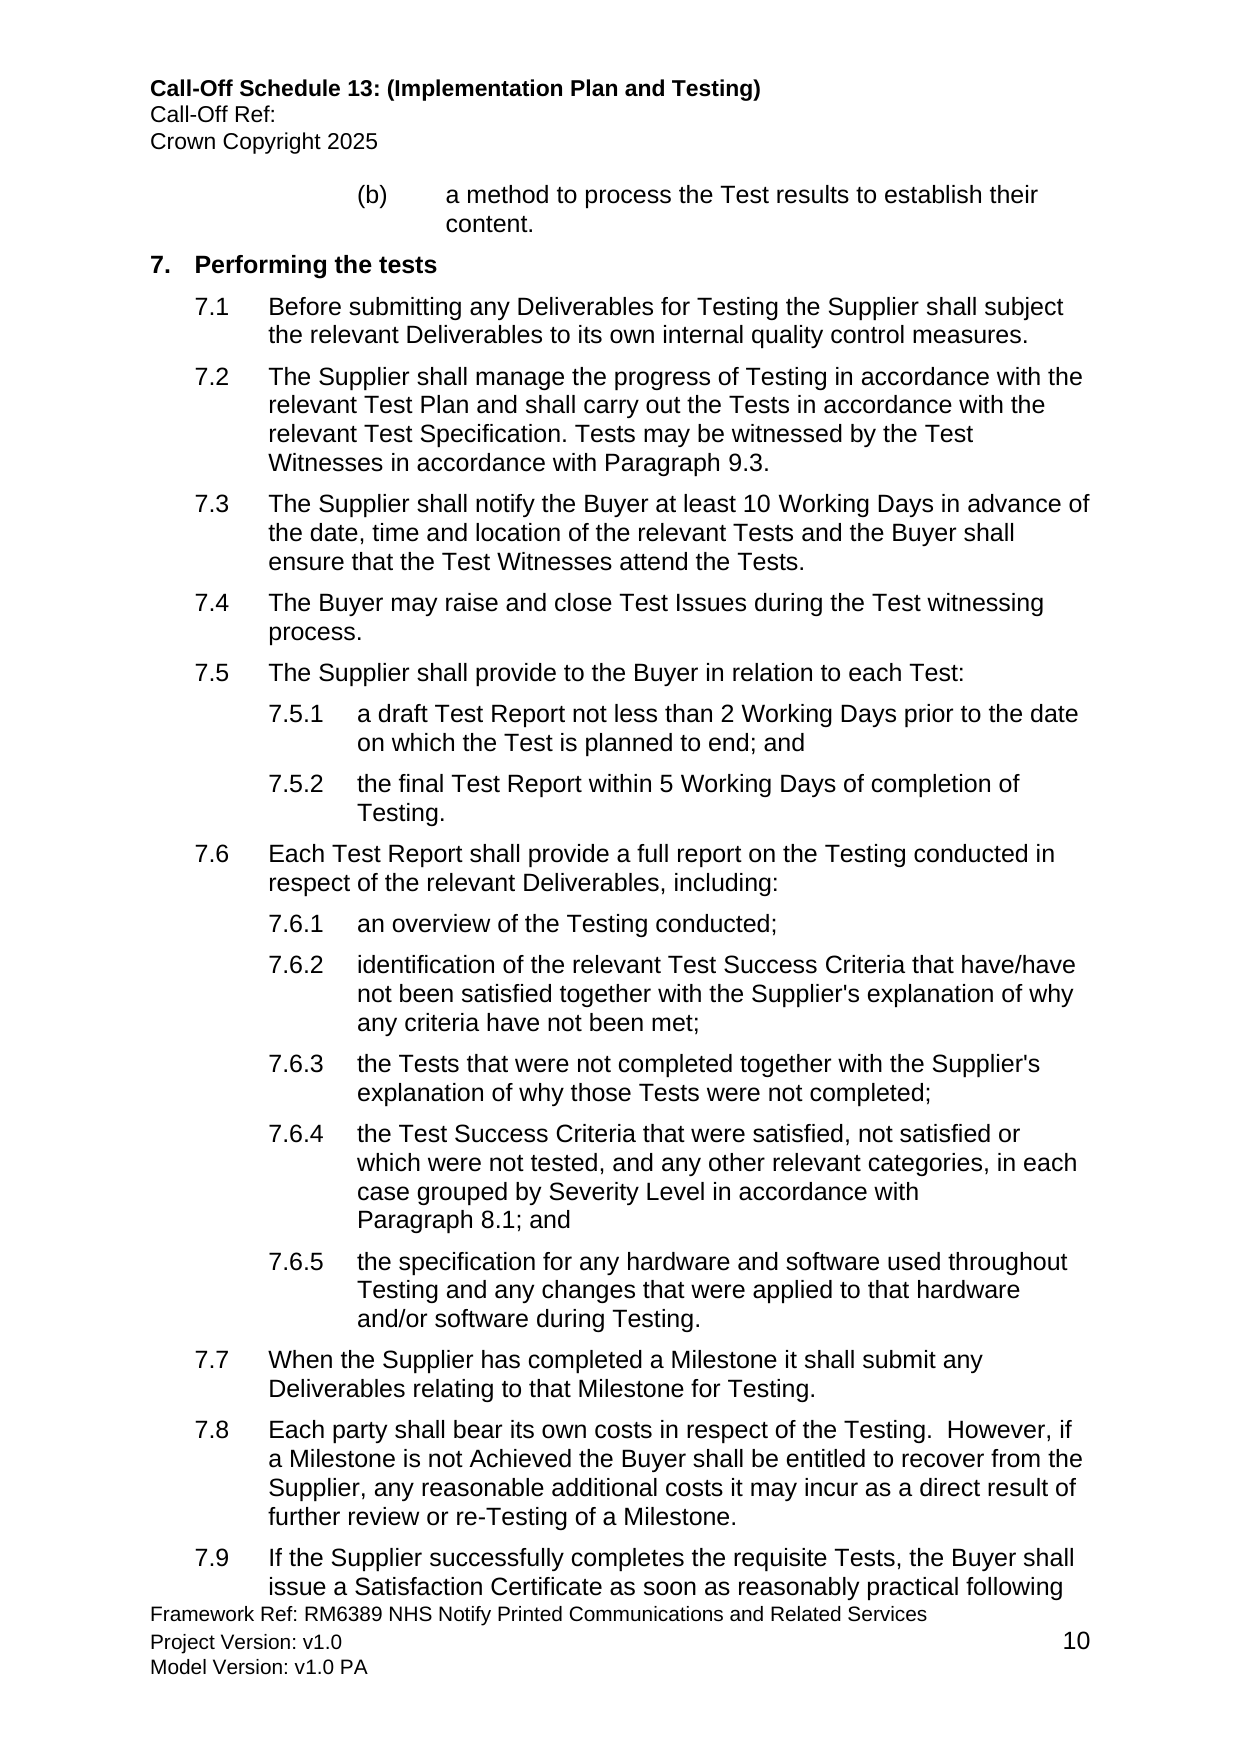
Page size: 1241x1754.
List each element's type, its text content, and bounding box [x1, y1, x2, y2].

list Each party shall bear its own costs in respect of the Testing. However, if a Milestone is not Achieved the Buyer shall be entitled to recover from the Supplier, any reasonable additional costs it may incur as a direct result of further review or re-Testing of a Milestone. [194, 1415, 1090, 1530]
list Performing the tests [150, 250, 1090, 279]
list the Test Success Criteria that were satisfied, not satisfied or which were not tested, and any other relevant categories, in each case grouped by Severity Level in accordance with Paragraph 8.1; and [268, 1119, 1090, 1234]
list Each Test Report shall provide a full report on the Testing conducted in respect of the relevant Deliverables, including: [194, 839, 1090, 897]
list a draft Test Report not less than 2 Working Days prior to the date on which the Test is planned to end; and [268, 699, 1090, 757]
list The Supplier shall provide to the Buyer in relation to each Test: [194, 658, 1090, 687]
list a method to process the Test results to establish their content. [357, 180, 1090, 238]
list an overview of the Testing conducted; [268, 909, 1090, 938]
list The Supplier shall notify the Buyer at least 10 Working Days in advance of the date, time and location of the relevant Tests and the Buyer shall ensure that the Test Witnesses attend the Tests. [194, 489, 1090, 575]
list the specification for any hardware and software used throughout Testing and any changes that were applied to that hardware and/or software during Testing. [268, 1247, 1090, 1333]
list When the Supplier has completed a Milestone it shall submit any Deliverables relating to that Milestone for Testing. [194, 1345, 1090, 1403]
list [194, 1543, 1090, 1600]
list the final Test Report within 5 Working Days of completion of Testing. [268, 769, 1090, 827]
list the Tests that were not completed together with the Supplier's explanation of why those Tests were not completed; [268, 1049, 1090, 1107]
list The Supplier shall manage the progress of Testing in accordance with the relevant Test Plan and shall carry out the Tests in accordance with the relevant Test Specification. Tests may be witnessed by the Test Witnesses in accordance with Paragraph ‎9.3. [194, 362, 1090, 477]
list Before submitting any Deliverables for Testing the Supplier shall subject the relevant Deliverables to its own internal quality control measures. [194, 292, 1090, 349]
list identification of the relevant Test Success Criteria that have/have not been satisfied together with the Supplier's explanation of why any criteria have not been met; [268, 950, 1090, 1037]
list The Buyer may raise and close Test Issues during the Test witnessing process. [194, 588, 1090, 645]
